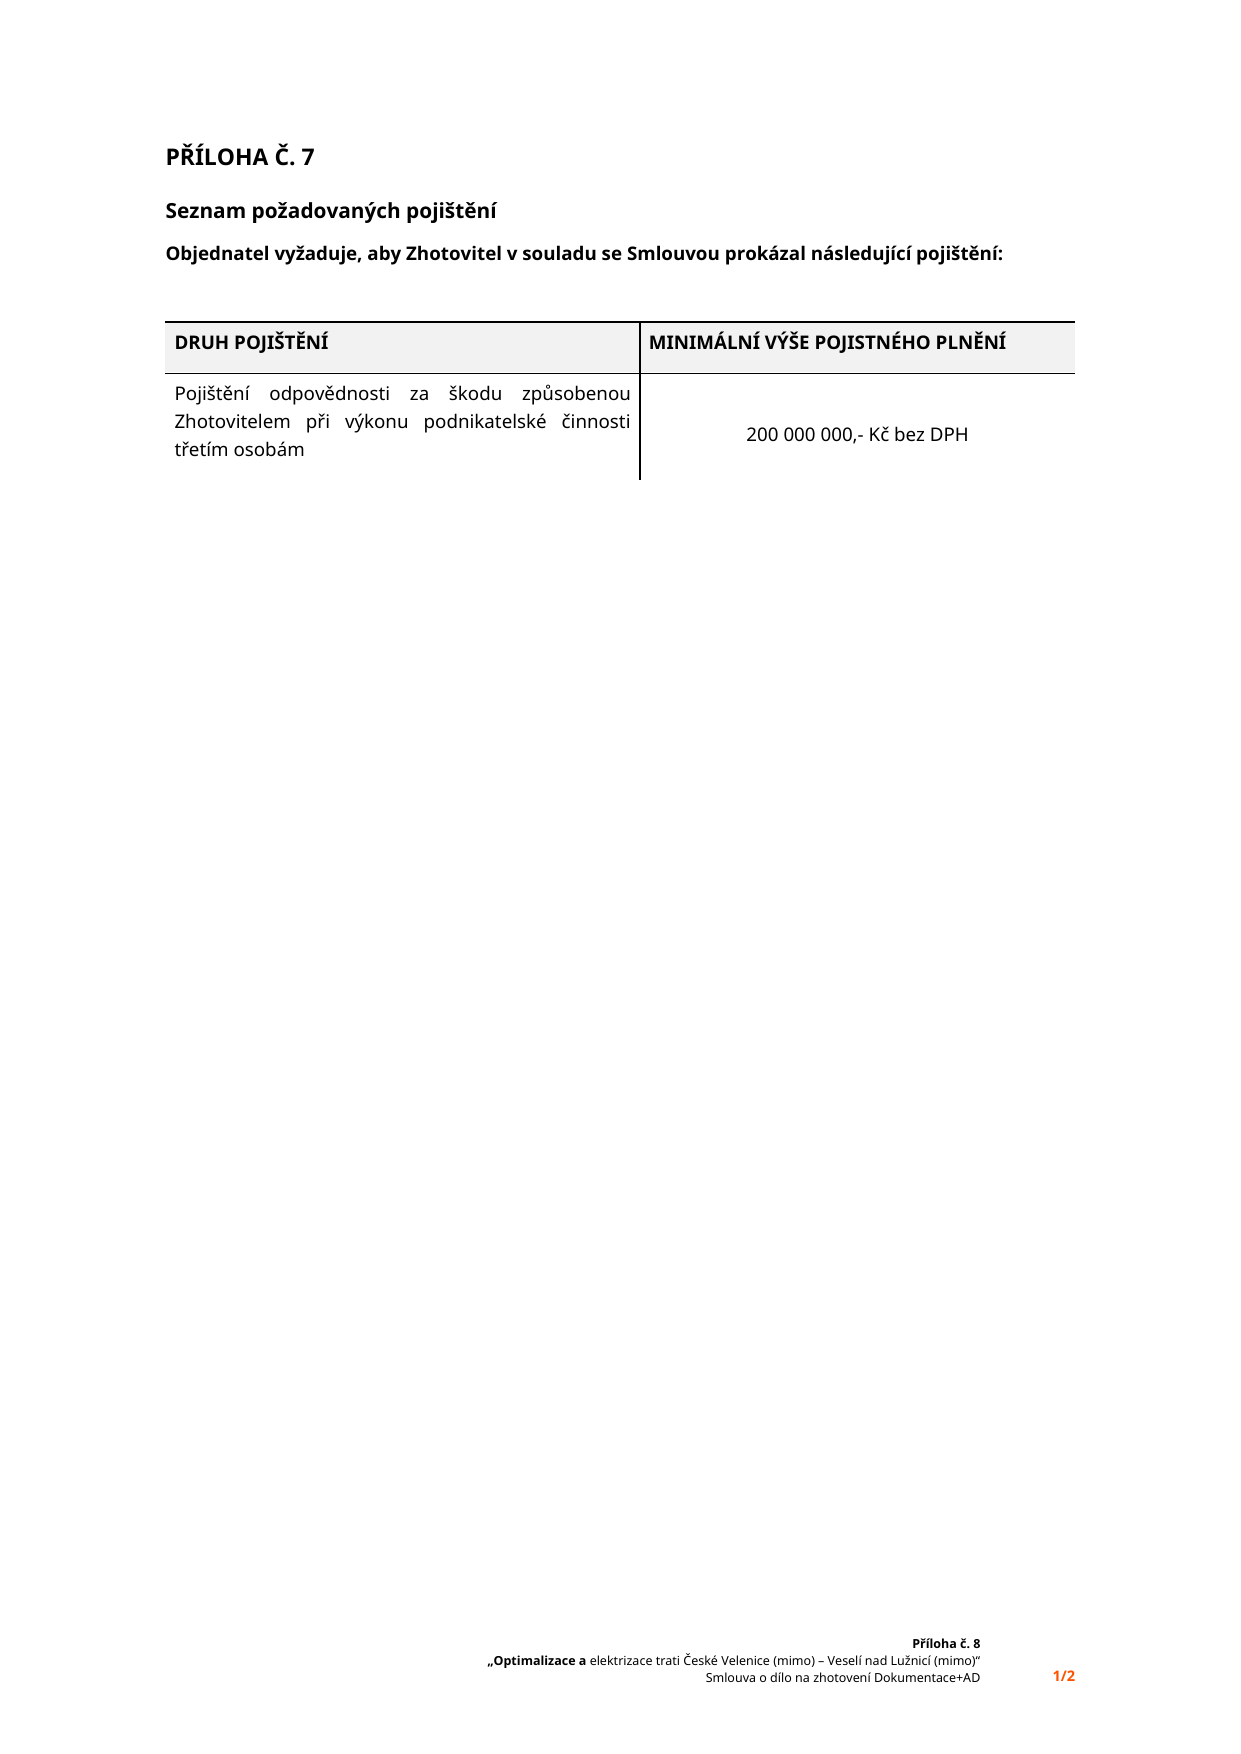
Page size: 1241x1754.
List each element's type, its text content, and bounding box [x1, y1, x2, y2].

text Objednatel vyžaduje, aby Zhotovitel v souladu se Smlouvou prokázal následující pojištění: [165, 240, 1075, 266]
table_header DRUH POJIŠTĚNÍ [165, 323, 639, 372]
table_header MINIMÁLNÍ VÝŠE POJISTNÉHO PLNĚNÍ [641, 323, 1075, 372]
text Příloha č. 7 [165, 141, 1075, 173]
table_cell 200 000 000,- Kč bez DPH [641, 374, 1075, 480]
table_cell Pojištění odpovědnosti za škodu způsobenou Zhotovitelem při výkonu podnikatelské činnosti třetím osobám [165, 374, 639, 480]
text Seznam požadovaných pojištění [165, 197, 1075, 225]
